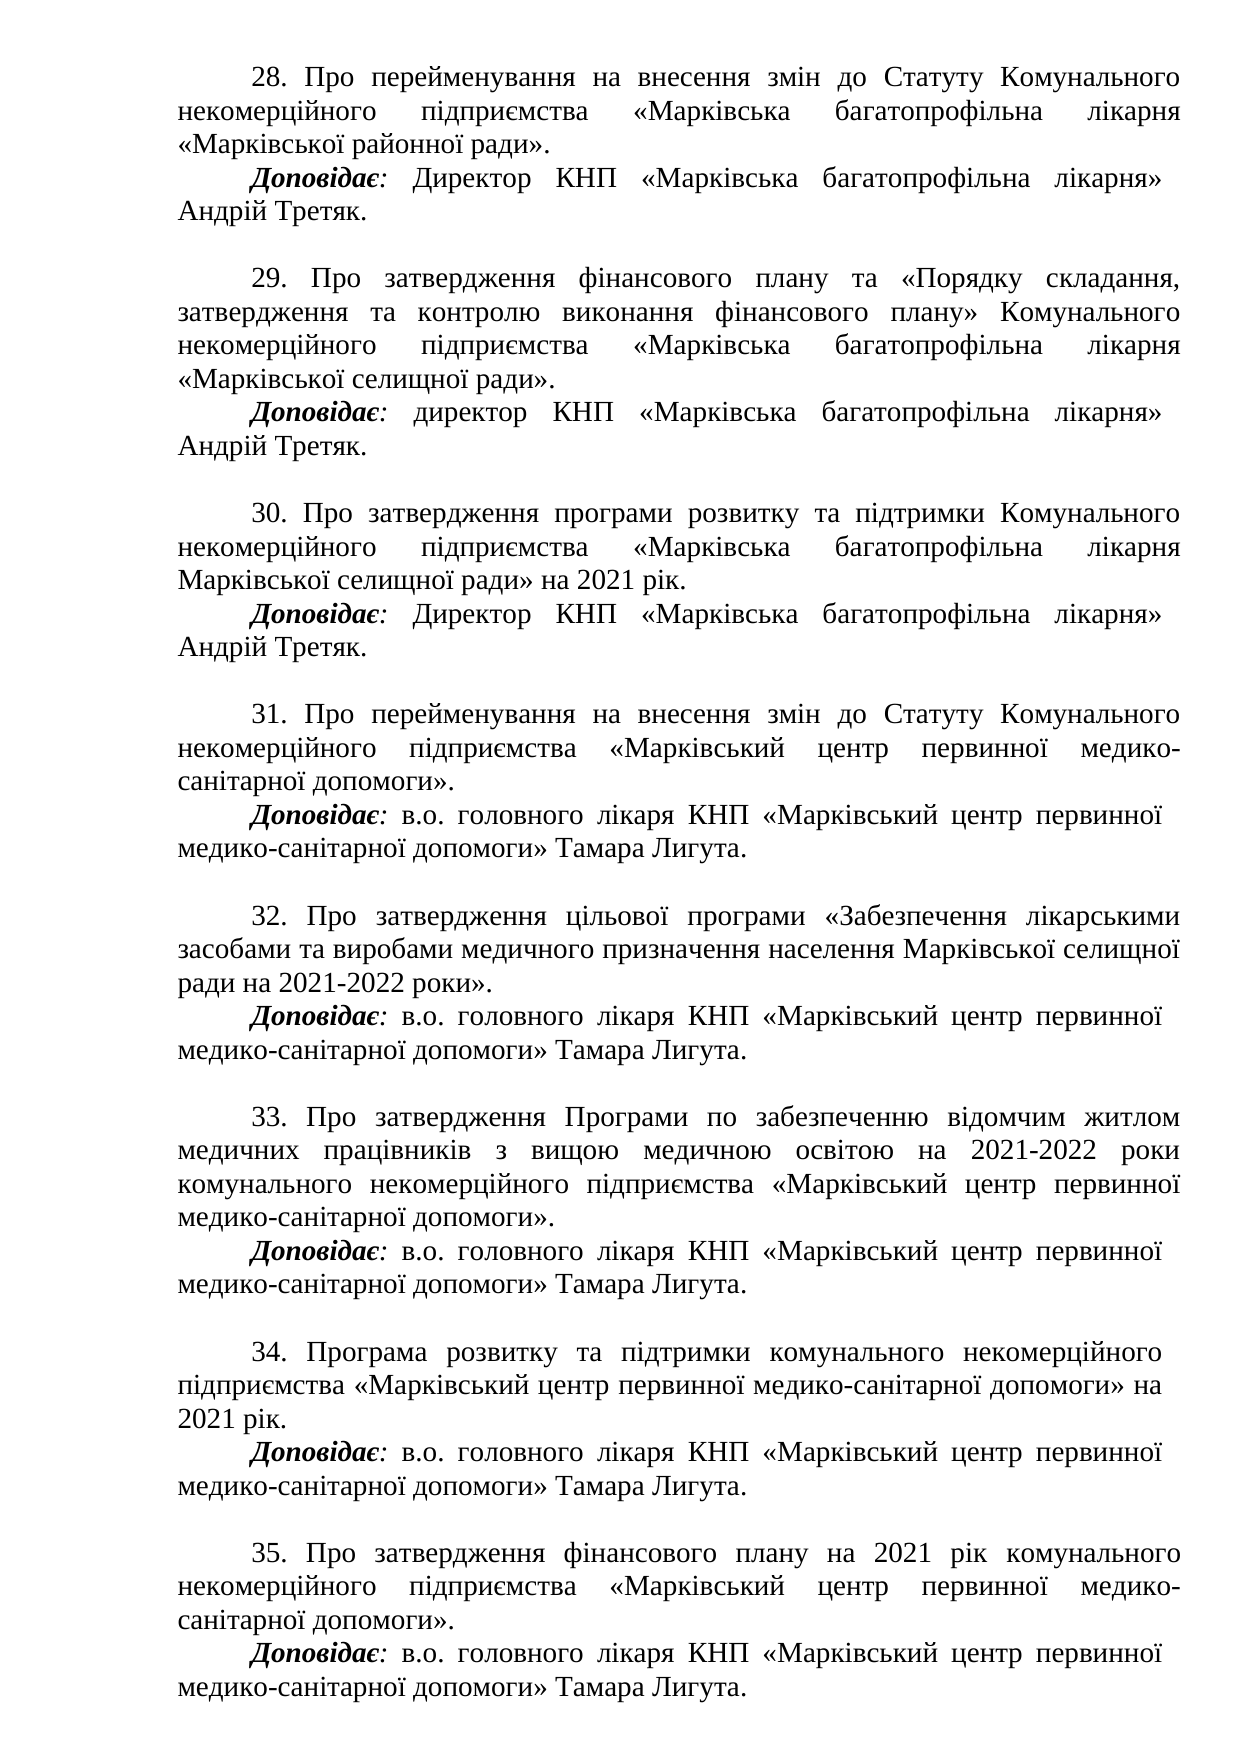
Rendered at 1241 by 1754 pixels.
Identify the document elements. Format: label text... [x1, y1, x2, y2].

text 30. Про затвердження програми розвитку та підтримки Комунального некомерційного підприємства «Марківська багатопрофільна лікарня Марківської селищної ради» на 2021 рік. [177, 495, 1181, 596]
text 31. Про перейменування на внесення змін до Статуту Комунального некомерційного підприємства «Марківський центр первинної медико-санітарної допомоги». [177, 696, 1181, 797]
text Доповідає: Директор КНП «Марківська багатопрофільна лікарня» Андрій Третяк. [177, 160, 1163, 227]
text 33. Про затвердження Програми по забезпеченню відомчим житлом медичних працівників з вищою медичною освітою на 2021-2022 роки комунального некомерційного підприємства «Марківський центр первинної медико-санітарної допомоги». [177, 1099, 1181, 1233]
text Доповідає: директор КНП «Марківська багатопрофільна лікарня» Андрій Третяк. [177, 394, 1163, 462]
text Доповідає: в.о. головного лікаря КНП «Марківський центр первинної медико-санітарної допомоги» Тамара Лигута. [177, 1434, 1163, 1501]
text 35. Про затвердження фінансового плану на 2021 рік комунального некомерційного підприємства «Марківський центр первинної медико-санітарної допомоги». [177, 1535, 1181, 1636]
text 34. Програма розвитку та підтримки комунального некомерційного підприємства «Марківський центр первинної медико-санітарної допомоги» на 2021 рік. [177, 1334, 1163, 1434]
text 29. Про затвердження фінансового плану та «Порядку складання, затвердження та контролю виконання фінансового плану» Комунального некомерційного підприємства «Марківська багатопрофільна лікарня «Марківської селищної ради». [177, 260, 1181, 394]
text Доповідає: Директор КНП «Марківська багатопрофільна лікарня» Андрій Третяк. [177, 596, 1163, 663]
text Доповідає: в.о. головного лікаря КНП «Марківський центр первинної медико-санітарної допомоги» Тамара Лигута. [177, 1233, 1163, 1300]
text 32. Про затвердження цільової програми «Забезпечення лікарськими засобами та виробами медичного призначення населення Марківської селищної ради на 2021-2022 роки». [177, 898, 1181, 998]
text Доповідає: в.о. головного лікаря КНП «Марківський центр первинної медико-санітарної допомоги» Тамара Лигута. [177, 797, 1163, 864]
text Доповідає: в.о. головного лікаря КНП «Марківський центр первинної медико-санітарної допомоги» Тамара Лигута. [177, 998, 1163, 1065]
text Доповідає: в.о. головного лікаря КНП «Марківський центр первинної медико-санітарної допомоги» Тамара Лигута. [177, 1636, 1163, 1703]
text 28. Про перейменування на внесення змін до Статуту Комунального некомерційного підприємства «Марківська багатопрофільна лікарня «Марківської районної ради». [177, 59, 1181, 160]
